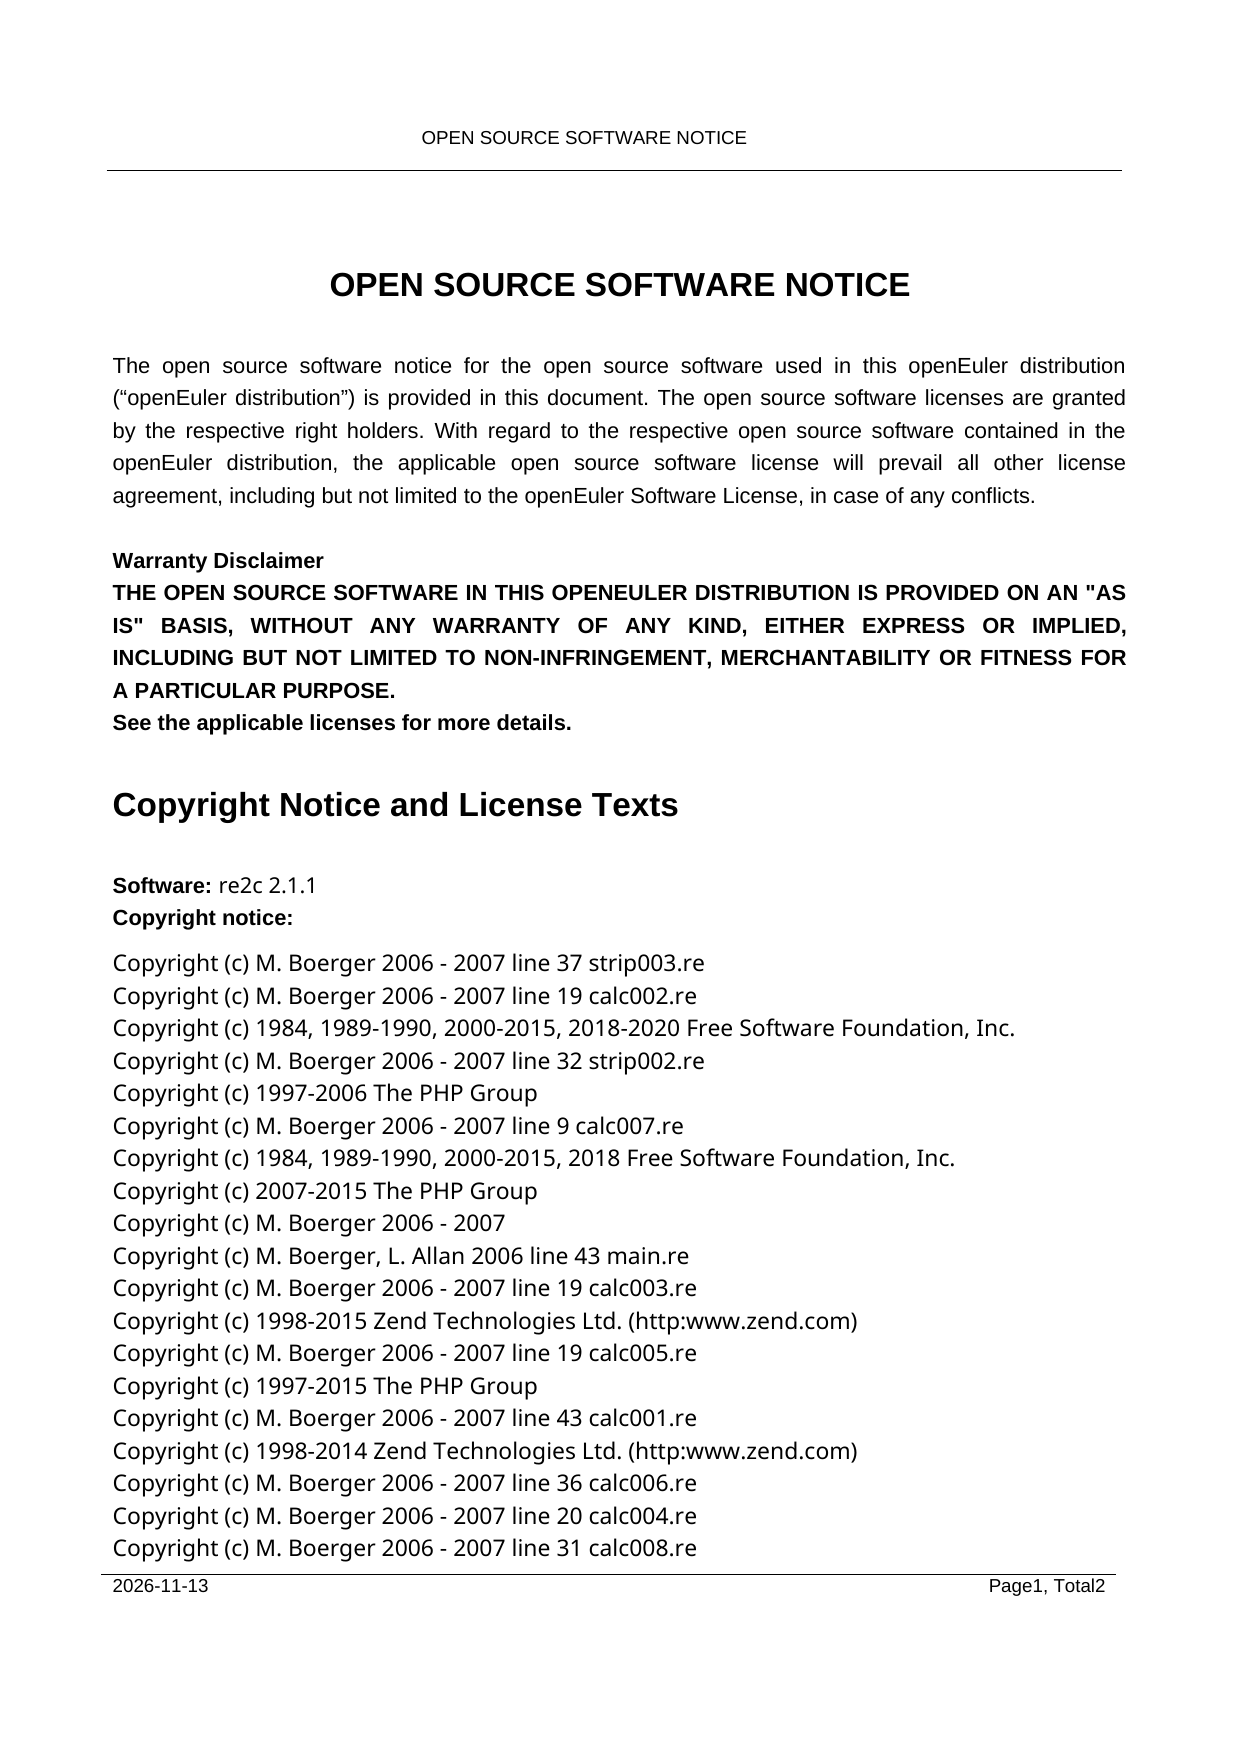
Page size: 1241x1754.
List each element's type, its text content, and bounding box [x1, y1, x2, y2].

text OPEN SOURCE SOFTWARE NOTICE [112, 251, 1128, 316]
text Copyright notice: [112, 901, 1128, 934]
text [112, 947, 1128, 1564]
text The open source software notice for the open source software used in this openEuler distribution (“openEuler distribution”) is provided in this document. The open source software licenses are granted by the respective right holders. With regard to the respective open source software contained in the openEuler distribution, the applicable open source software license will prevail all other license agreement, including but not limited to the openEuler Software License, in case of any conflicts. [112, 349, 1128, 511]
title Software: re2c 2.1.1 [112, 869, 1128, 901]
text Warranty Disclaimer [112, 544, 1128, 576]
text THE OPEN SOURCE SOFTWARE IN THIS OPENEULER DISTRIBUTION IS PROVIDED ON AN "AS IS" BASIS, WITHOUT ANY WARRANTY OF ANY KIND, EITHER EXPRESS OR IMPLIED, INCLUDING BUT NOT LIMITED TO NON-INFRINGEMENT, MERCHANTABILITY OR FITNESS FOR A PARTICULAR PURPOSE. See the applicable licenses for more details. [112, 576, 1128, 739]
text Copyright Notice and License Texts [112, 771, 1128, 836]
